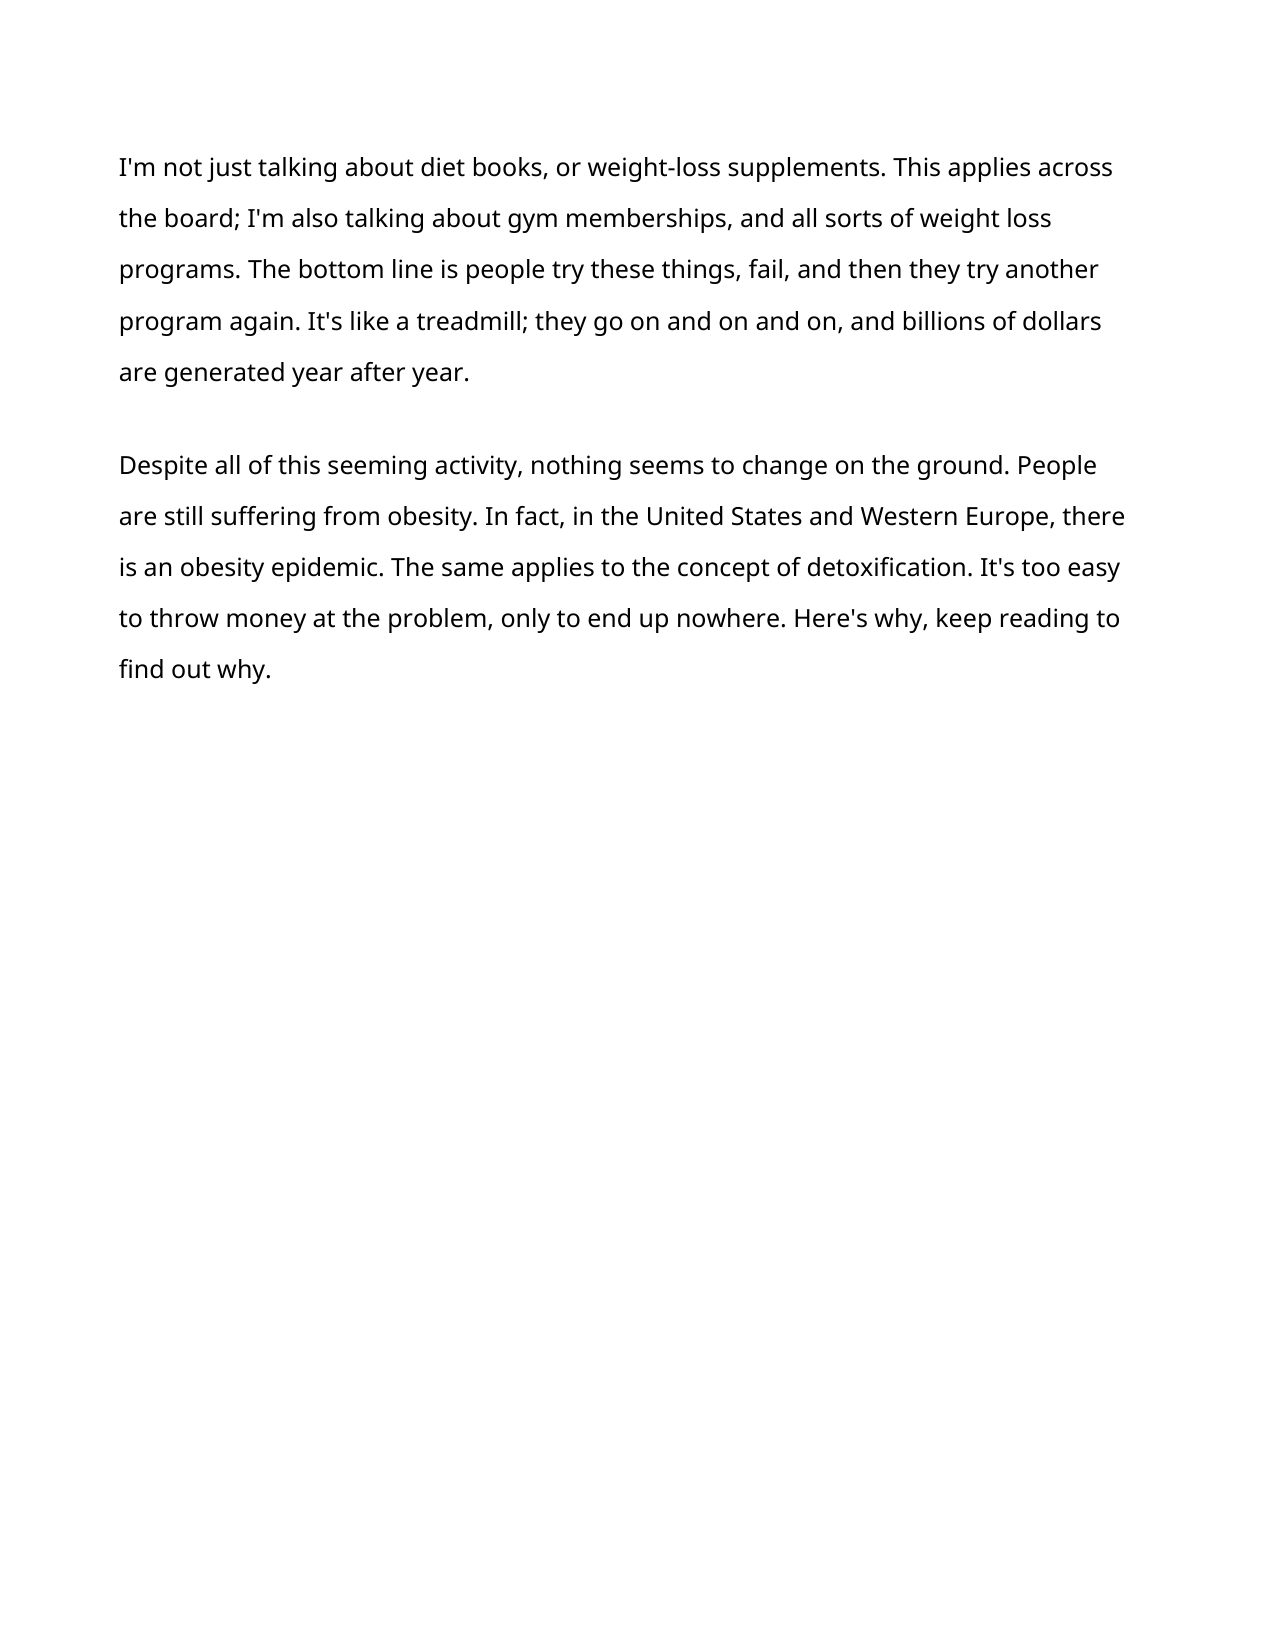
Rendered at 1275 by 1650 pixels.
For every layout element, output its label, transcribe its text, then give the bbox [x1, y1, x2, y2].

text I'm not just talking about diet books, or weight-loss supplements. This applies across the board; I'm also talking about gym memberships, and all sorts of weight loss programs. The bottom line is people try these things, fail, and then they try another program again. It's like a treadmill; they go on and on and on, and billions of dollars are generated year after year. [119, 150, 1133, 388]
text Despite all of this seeming activity, nothing seems to change on the ground. People are still suffering from obesity. In fact, in the United States and Western Europe, there is an obesity epidemic. The same applies to the concept of detoxification. It's too easy to throw money at the problem, only to end up nowhere. Here's why, keep reading to find out why. [119, 448, 1137, 686]
